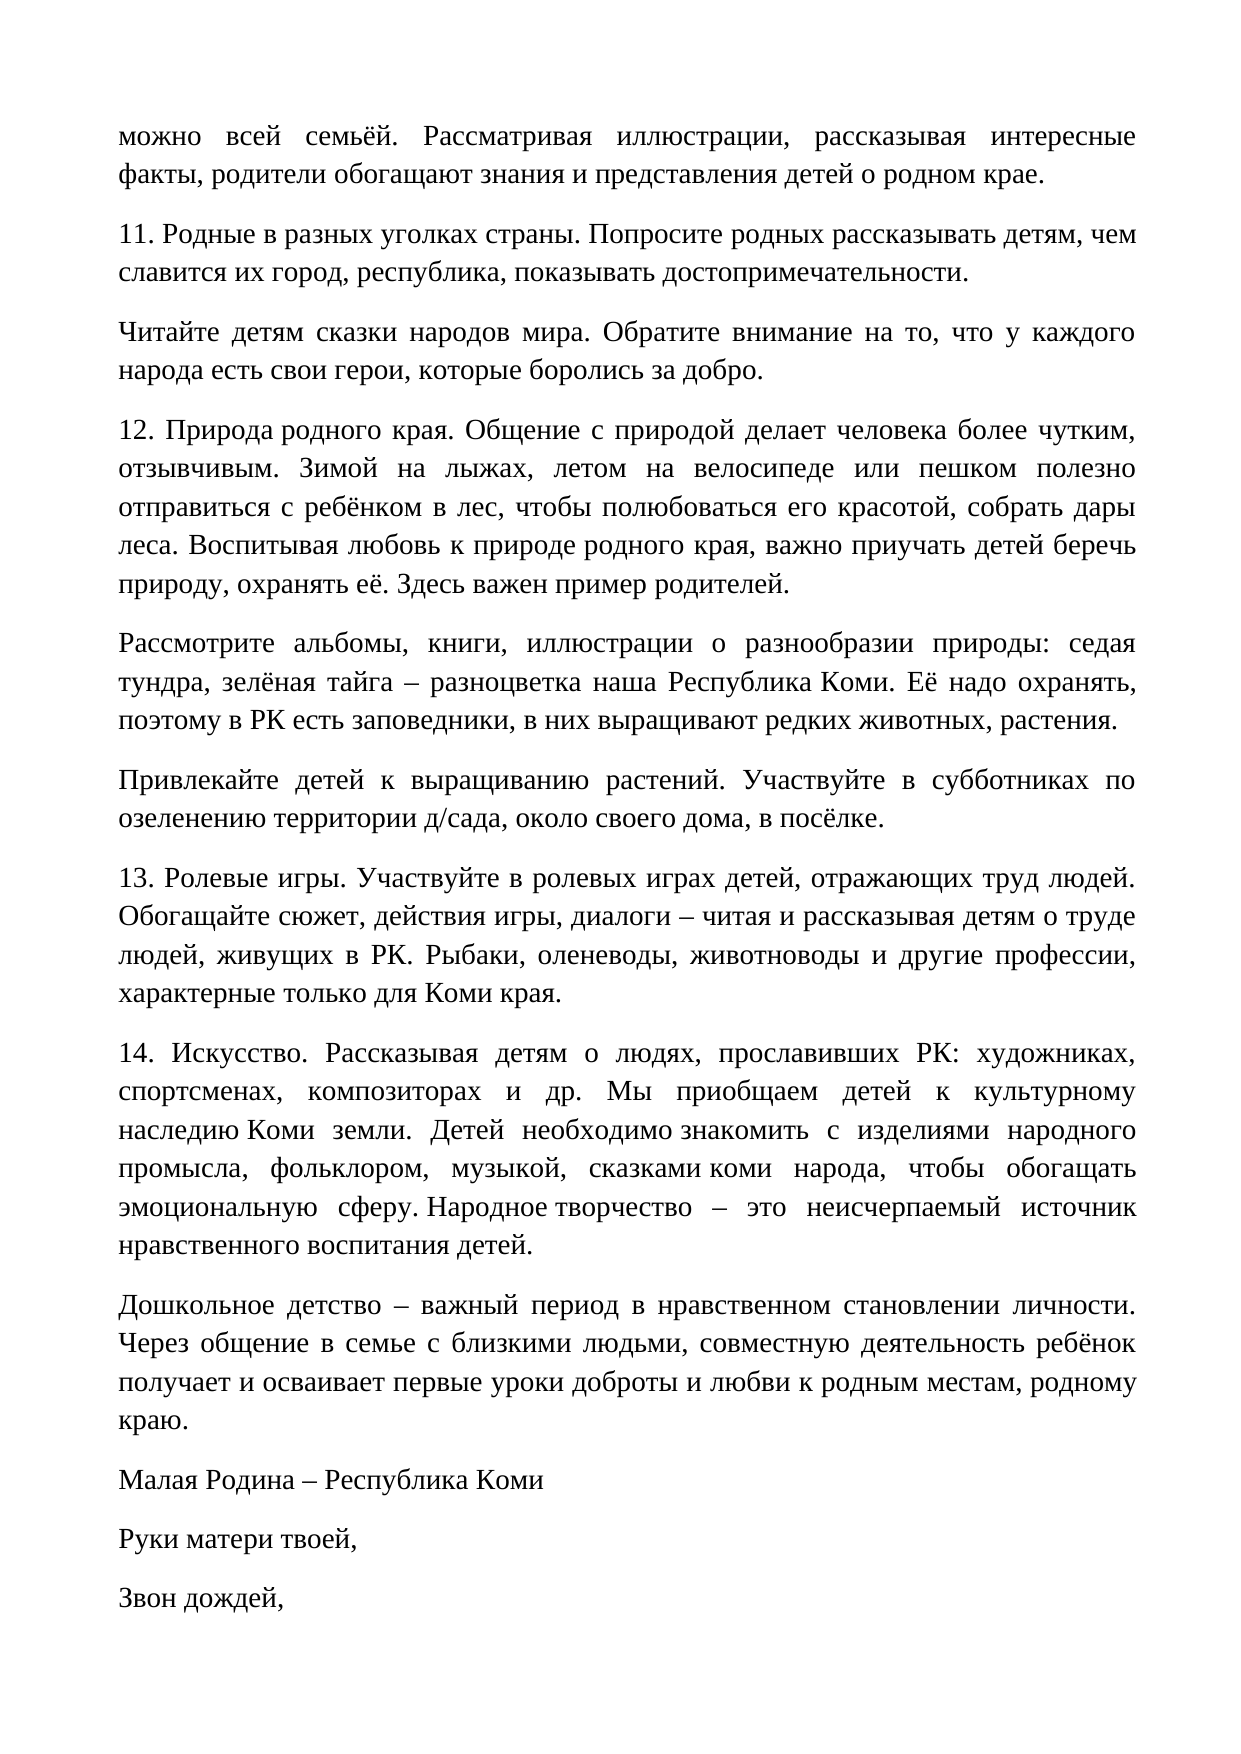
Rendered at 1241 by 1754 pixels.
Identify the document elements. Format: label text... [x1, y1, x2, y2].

text Дошкольное детство – важный период в нравственном становлении личности. Через общение в семье с близкими людьми, совместную деятельность ребёнок получает и осваивает первые уроки доброты и любви к родным местам, родному краю. [118, 1287, 1137, 1436]
text 13. Ролевые игры. Участвуйте в ролевых играх детей, отражающих труд людей. Обогащайте сюжет, действия игры, диалоги – читая и рассказывая детям о труде людей, живущих в РК. Рыбаки, оленеводы, животноводы и другие профессии, характерные только для Коми края. [118, 860, 1137, 1009]
text Рассмотрите альбомы, книги, иллюстрации о разнообразии природы: седая тундра, зелёная тайга – разноцветка наша Республика Коми. Её надо охранять, поэтому в РК есть заповедники, в них выращивают редких животных, растения. [118, 625, 1137, 736]
text Привлекайте детей к выращиванию растений. Участвуйте в субботниках по озеленению территории д/сада, около своего дома, в посёлке. [118, 762, 1137, 834]
text 11. Родные в разных уголках страны. Попросите родных рассказывать детям, чем славится их город, республика, показывать достопримечательности. [118, 216, 1137, 288]
text Звон дождей, [118, 1581, 1137, 1614]
text Руки матери твоей, [118, 1521, 1137, 1555]
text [118, 118, 1137, 190]
text 12. Природа родного края. Общение с природой делает человека более чутким, отзывчивым. Зимой на лыжах, летом на велосипеде или пешком полезно отправиться с ребёнком в лес, чтобы полюбоваться его красотой, собрать дары леса. Воспитывая любовь к природе родного края, важно приучать детей беречь природу, охранять её. Здесь важен пример родителей. [118, 412, 1137, 599]
text Читайте детям сказки народов мира. Обратите внимание на то, что у каждого народа есть свои герои, которые боролись за добро. [118, 314, 1137, 386]
text Малая Родина – Республика Коми [118, 1462, 1137, 1495]
text 14. Искусство. Рассказывая детям о людях, прославивших РК: художниках, спортсменах, композиторах и др. Мы приобщаем детей к культурному наследию Коми земли. Детей необходимо знакомить с изделиями народного промысла, фольклором, музыкой, сказками коми народа, чтобы обогащать эмоциональную сферу. Народное творчество – это неисчерпаемый источник нравственного воспитания детей. [118, 1035, 1137, 1261]
